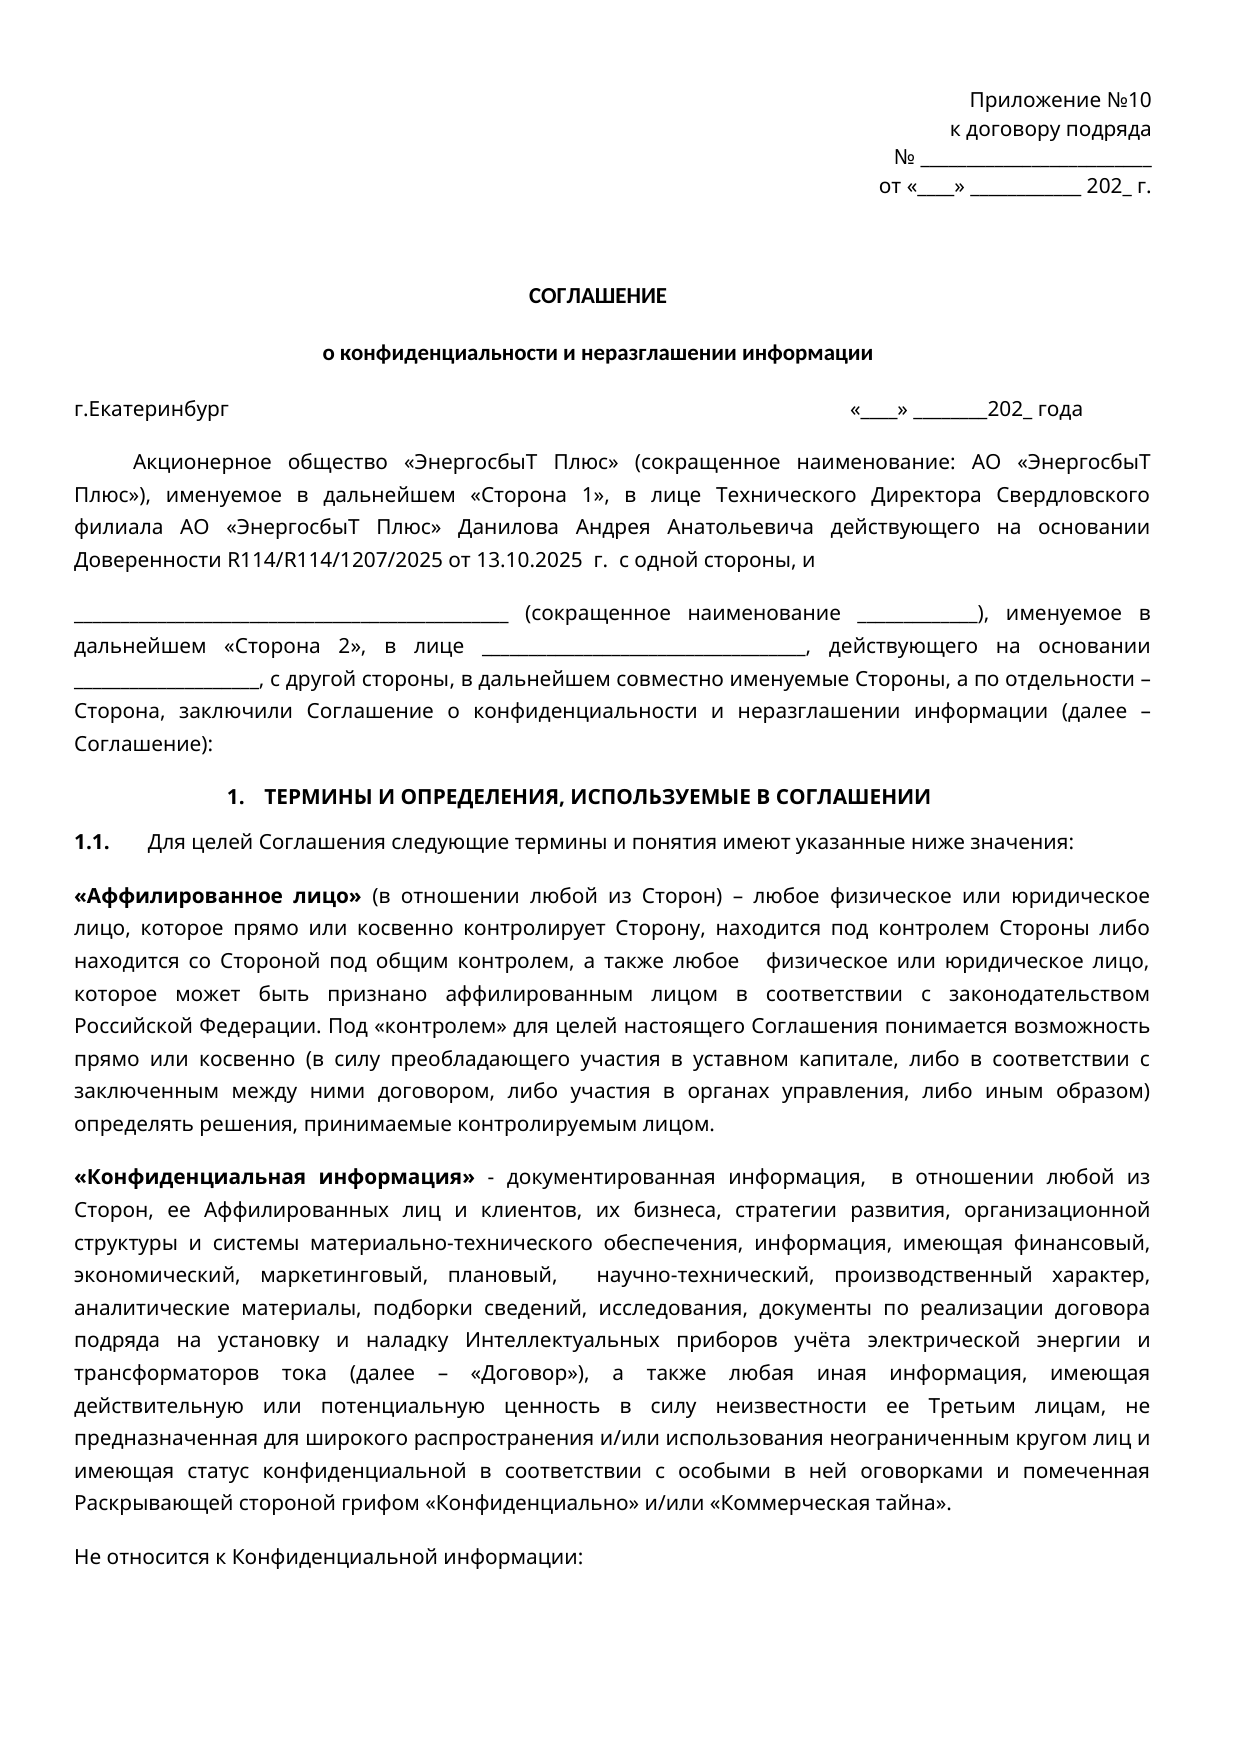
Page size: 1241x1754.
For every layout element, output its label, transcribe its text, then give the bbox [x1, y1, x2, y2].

text «Конфиденциальная информация» - документированная информация, в отношении любой из Сторон, ее Аффилированных лиц и клиентов, их бизнеса, стратегии развития, организационной структуры и системы материально-технического обеспечения, информация, имеющая финансовый, экономический, маркетинговый, плановый, научно-технический, производственный характер, аналитические материалы, подборки сведений, исследования, документы по реализации договора подряда на установку и наладку Интеллектуальных приборов учёта электрической энергии и трансформаторов тока (далее – «Договор»), а также любая иная информация, имеющая действительную или потенциальную ценность в силу неизвестности ее Третьим лицам, не предназначенная для широкого распространения и/или использования неограниченным кругом лиц и имеющая статус конфиденциальной в соответствии с особыми в ней оговорками и помеченная Раскрывающей стороной грифом «Конфиденциально» и/или «Коммерческая тайна». [74, 1162, 1152, 1517]
text Акционерное общество «ЭнергосбыТ Плюс» (сокращенное наименование: АО «ЭнергосбыТ Плюс»), именуемое в дальнейшем «Сторона 1», в лице Технического Директора Свердловского филиала АО «ЭнергосбыТ Плюс» Данилова Андрея Анатольевича действующего на основании Доверенности R114/R114/1207/2025 от 13.10.2025 г. с одной стороны, и [74, 447, 1152, 573]
text от «____» ____________ 202_ г. [694, 171, 1152, 199]
text «Аффилированное лицо» (в отношении любой из Сторон) – любое физическое или юридическое лицо, которое прямо или косвенно контролирует Сторону, находится под контролем Стороны либо находится со Стороной под общим контролем, а также любое физическое или юридическое лицо, которое может быть признано аффилированным лицом в соответствии с законодательством Российской Федерации. Под «контролем» для целей настоящего Соглашения понимается возможность прямо или косвенно (в силу преобладающего участия в уставном капитале, либо в соответствии с заключенным между ними договором, либо участия в органах управления, либо иным образом) определять решения, принимаемые контролируемым лицом. [74, 881, 1152, 1137]
list Для целей Соглашения следующие термины и понятия имеют указанные ниже значения: [74, 827, 1152, 856]
subtitle Приложение №10 [694, 86, 1152, 114]
text к договору подряда [679, 114, 1152, 142]
text _______________________________________________ (сокращенное наименование _____________), именуемое в дальнейшем «Сторона 2», в лице ___________________________________, действующего на основании ____________________, с другой стороны, в дальнейшем совместно именуемые Стороны, а по отдельности – Сторона, заключили Соглашение о конфиденциальности и неразглашении информации (далее – Соглашение): [74, 598, 1152, 757]
text Не относится к Конфиденциальной информации: [74, 1542, 1152, 1570]
text № _________________________ [679, 142, 1152, 171]
subtitle ТЕРМИНЫ И ОПРЕДЕЛЕНИЯ, ИСПОЛЬЗУЕМЫЕ В СОГЛАШЕНИИ [7, 782, 1152, 811]
text г.Екатеринбург «____» ________202_ года [74, 394, 1152, 422]
text СОГЛАШЕНИЕ [44, 281, 1152, 309]
text о конфиденциальности и неразглашении информации [44, 338, 1152, 366]
